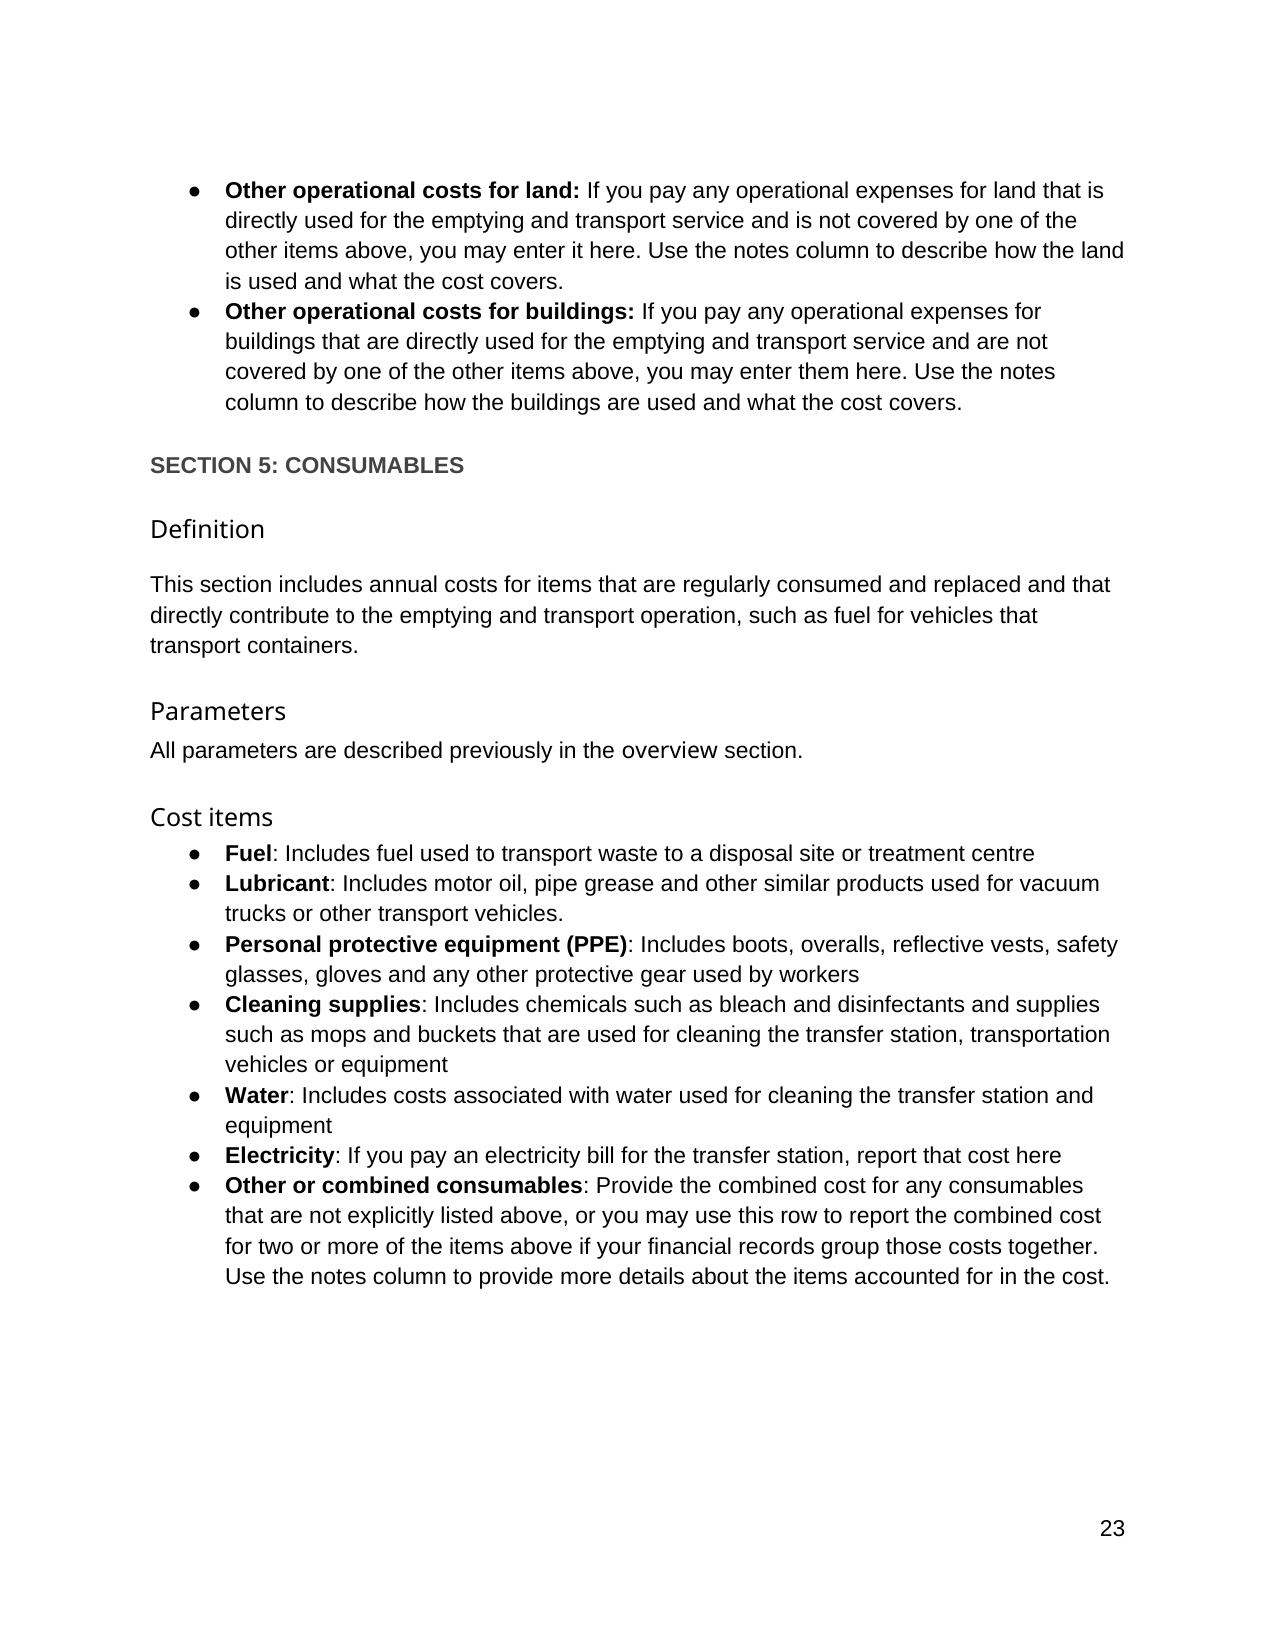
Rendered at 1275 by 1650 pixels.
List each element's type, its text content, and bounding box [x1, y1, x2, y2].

list Other operational costs for land: If you pay any operational expenses for land that is directly used for the emptying and transport service and is not covered by one of the other items above, you may enter it here. Use the notes column to describe how the land is used and what the cost covers. [187, 177, 1125, 294]
text This section includes annual costs for items that are regularly consumed and replaced and that directly contribute to the emptying and transport operation, such as fuel for vehicles that transport containers. [150, 571, 1125, 658]
subtitle Parameters [150, 693, 1125, 727]
subtitle Definition [150, 511, 1125, 546]
list Fuel: Includes fuel used to transport waste to a disposal site or treatment centre [187, 840, 1125, 866]
list Water: Includes costs associated with water used for cleaning the transfer station and equipment [187, 1082, 1125, 1138]
text All parameters are described previously in the overview section. [150, 733, 1125, 765]
list Personal protective equipment (PPE): Includes boots, overalls, reflective vests, safety glasses, gloves and any other protective gear used by workers [187, 931, 1125, 987]
subtitle Cost items [150, 800, 1125, 834]
list Other operational costs for buildings: If you pay any operational expenses for buildings that are directly used for the emptying and transport service and are not covered by one of the other items above, you may enter them here. Use the notes column to describe how the buildings are used and what the cost covers. [187, 298, 1125, 415]
list Electricity: If you pay an electricity bill for the transfer station, report that cost here [187, 1142, 1125, 1168]
list Other or combined consumables: Provide the combined cost for any consumables that are not explicitly listed above, or you may use this row to report the combined cost for two or more of the items above if your financial records group those costs together. Use the notes column to provide more details about the items accounted for in the cost. [187, 1172, 1125, 1289]
list Cleaning supplies: Includes chemicals such as bleach and disinfectants and supplies such as mops and buckets that are used for cleaning the transfer station, transportation vehicles or equipment [187, 991, 1125, 1078]
list Lubricant: Includes motor oil, pipe grease and other similar products used for vacuum trucks or other transport vehicles. [187, 870, 1125, 927]
subtitle SECTION 5: CONSUMABLES [150, 452, 1125, 478]
